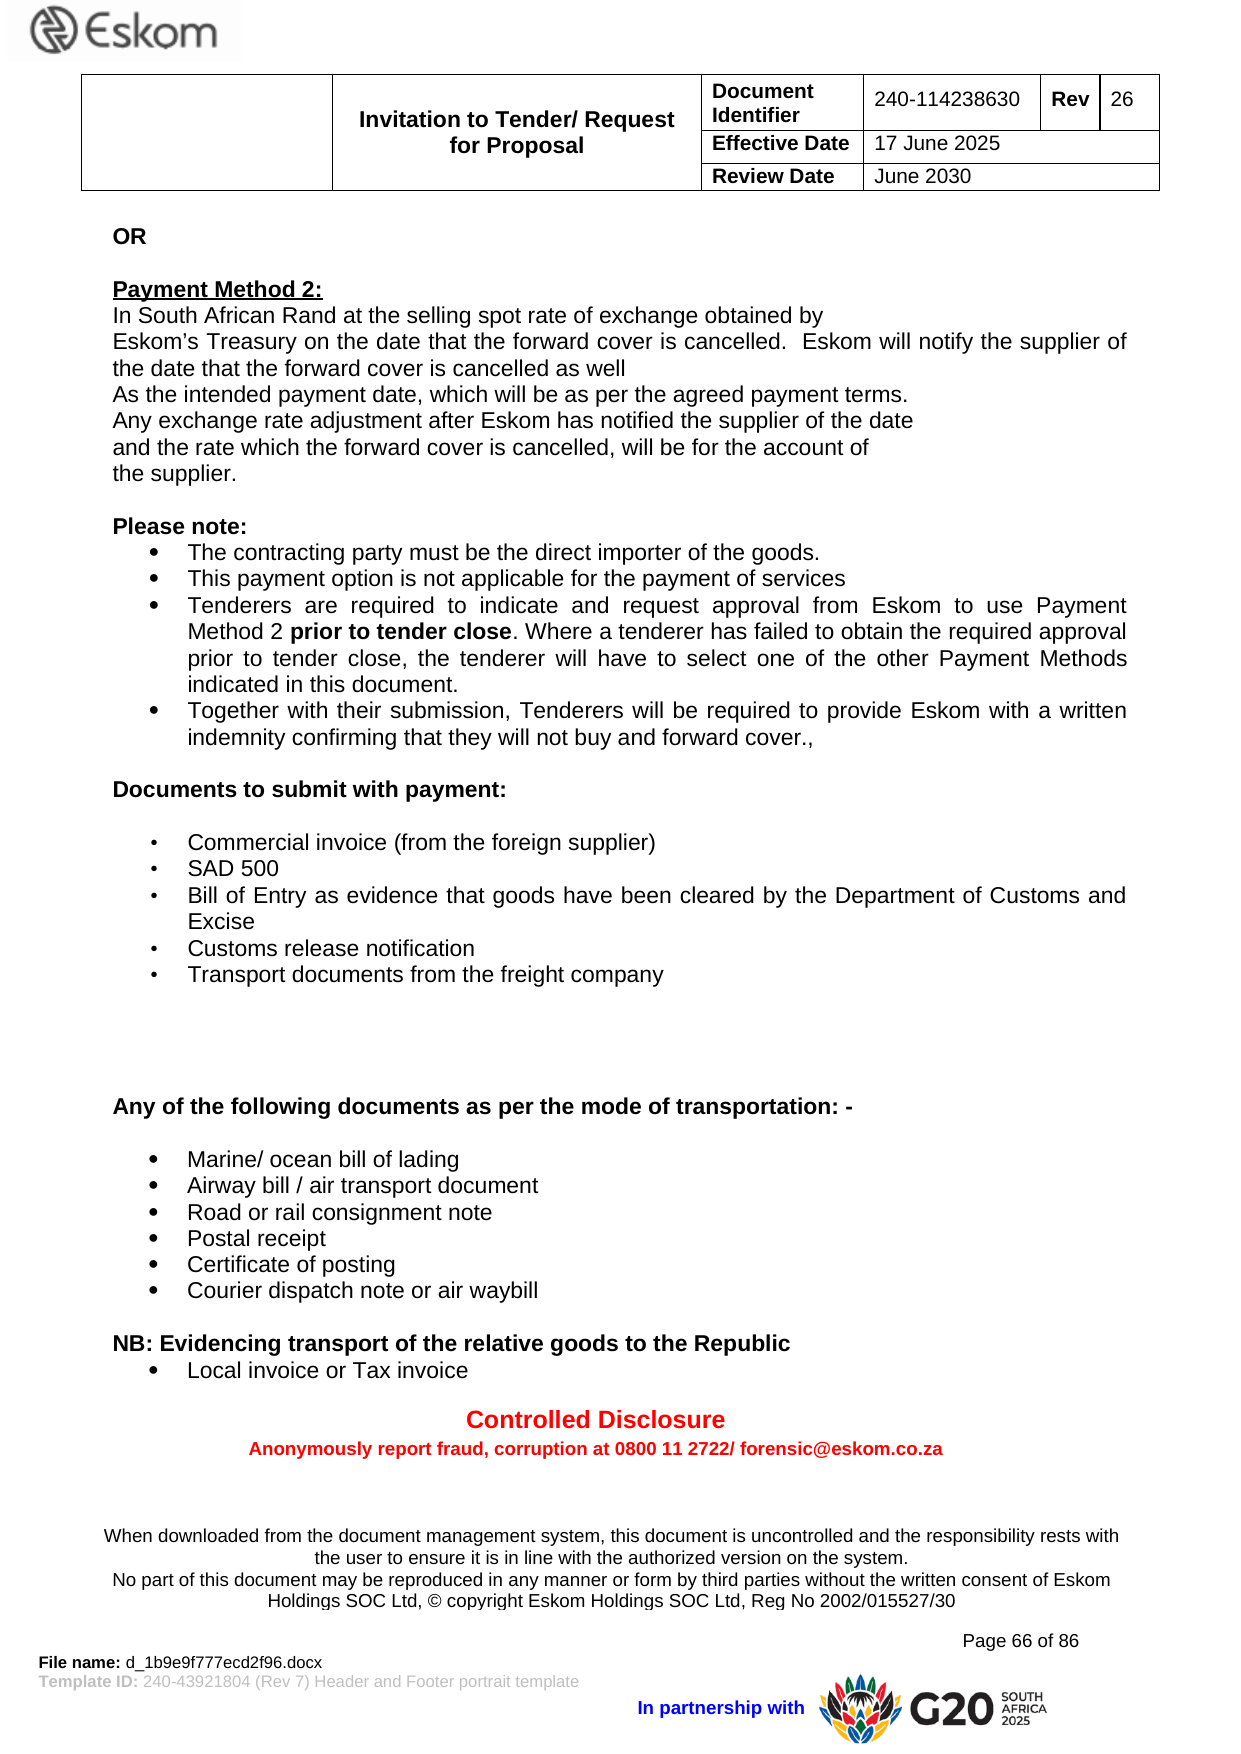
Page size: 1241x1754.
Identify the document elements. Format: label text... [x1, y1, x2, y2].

text Please note: [112, 513, 1128, 539]
text and the rate which the forward cover is cancelled, will be for the account of [112, 434, 1128, 460]
list SAD 500 [150, 855, 1128, 882]
text OR [112, 223, 1128, 249]
list Together with their submission, Tenderers will be required to provide Eskom with a written indemnity confirming that they will not buy and forward cover., [150, 697, 1128, 750]
list Bill of Entry as evidence that goods have been cleared by the Department of Customs and Excise [150, 882, 1128, 935]
text Documents to submit with payment: [112, 776, 1128, 803]
list Certificate of posting [149, 1251, 1128, 1277]
list Commercial invoice (from the foreign supplier) [150, 829, 1128, 855]
picture [818, 1673, 1051, 1744]
text As the intended payment date, which will be as per the agreed payment terms. [112, 381, 1128, 407]
text Any of the following documents as per the mode of transportation: - [112, 1093, 1128, 1119]
text the supplier. [112, 460, 1128, 486]
text Any exchange rate adjustment after Eskom has notified the supplier of the date [112, 407, 1128, 434]
list Airway bill / air transport document [149, 1172, 1128, 1198]
list Transport documents from the freight company [150, 961, 1128, 988]
list The contracting party must be the direct importer of the goods. [150, 539, 1128, 565]
list Postal receipt [149, 1225, 1128, 1251]
list Road or rail consignment note [149, 1198, 1128, 1225]
list Courier dispatch note or air waybill [149, 1277, 1128, 1304]
text NB: Evidencing transport of the relative goods to the Republic [112, 1330, 1128, 1357]
list Customs release notification [150, 935, 1128, 961]
text In South African Rand at the selling spot rate of exchange obtained by [112, 302, 1128, 328]
list Local invoice or Tax invoice [149, 1357, 1128, 1383]
list Tenderers are required to indicate and request approval from Eskom to use Payment Method 2 prior to tender close. Where a tenderer has failed to obtain the required approval prior to tender close, the tenderer will have to select one of the other Payment Methods indicated in this document. [150, 592, 1128, 697]
text Payment Method 2: [112, 276, 1128, 302]
text Eskom’s Treasury on the date that the forward cover is cancelled. Eskom will notify the supplier of the date that the forward cover is cancelled as well [0, 328, 1128, 381]
list This payment option is not applicable for the payment of services [150, 565, 1128, 592]
list Marine/ ocean bill of lading [149, 1146, 1128, 1172]
